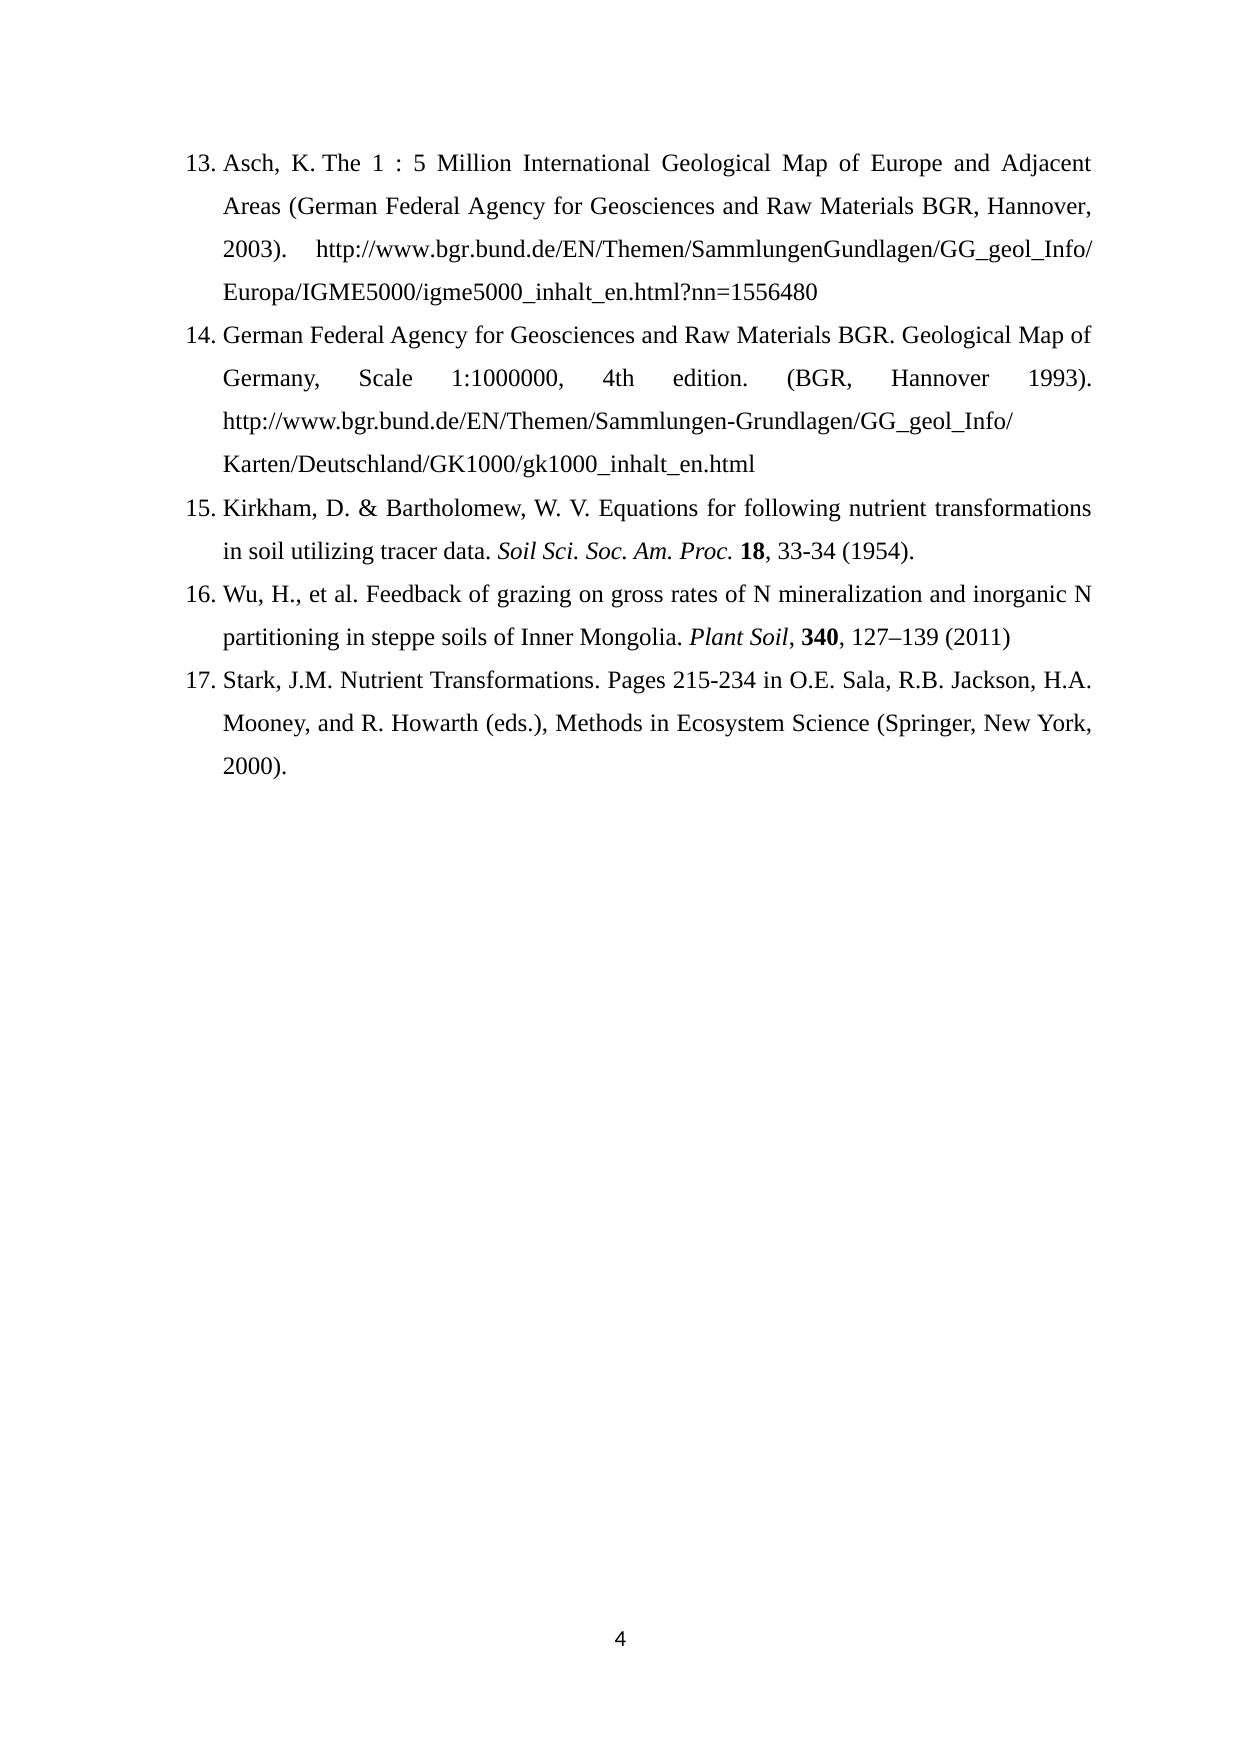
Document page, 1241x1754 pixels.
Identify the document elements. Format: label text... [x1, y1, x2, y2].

list Kirkham, D. & Bartholomew, W. V. Equations for following nutrient transformations in soil utilizing tracer data. Soil Sci. Soc. Am. Proc. 18, 33-34 (1954). [185, 493, 1093, 564]
list Wu, H., et al. Feedback of grazing on gross rates of N mineralization and inorganic N partitioning in steppe soils of Inner Mongolia. Plant Soil, 340, 127–139 (2011) [185, 579, 1093, 651]
list German Federal Agency for Geosciences and Raw Materials BGR. Geological Map of Germany, Scale 1:1000000, 4th edition. (BGR, Hannover 1993). http://www.bgr.bund.de/EN/Themen/Sammlungen-Grundlagen/GG_geol_Info/Karten/Deutschland/GK1000/gk1000_inhalt_en.html [185, 320, 1093, 478]
list Asch, K. The 1 : 5 Million International Geological Map of Europe and Adjacent Areas (German Federal Agency for Geosciences and Raw Materials BGR, Hannover, 2003). http://www.bgr.bund.de/EN/Themen/SammlungenGundlagen/GG_geol_Info/Europa/IGME5000/igme5000_inhalt_en.html?nn=1556480 [185, 148, 1093, 306]
list Stark, J.M. Nutrient Transformations. Pages 215-234 in O.E. Sala, R.B. Jackson, H.A. Mooney, and R. Howarth (eds.), Methods in Ecosystem Science (Springer, New York, 2000). [185, 665, 1093, 780]
